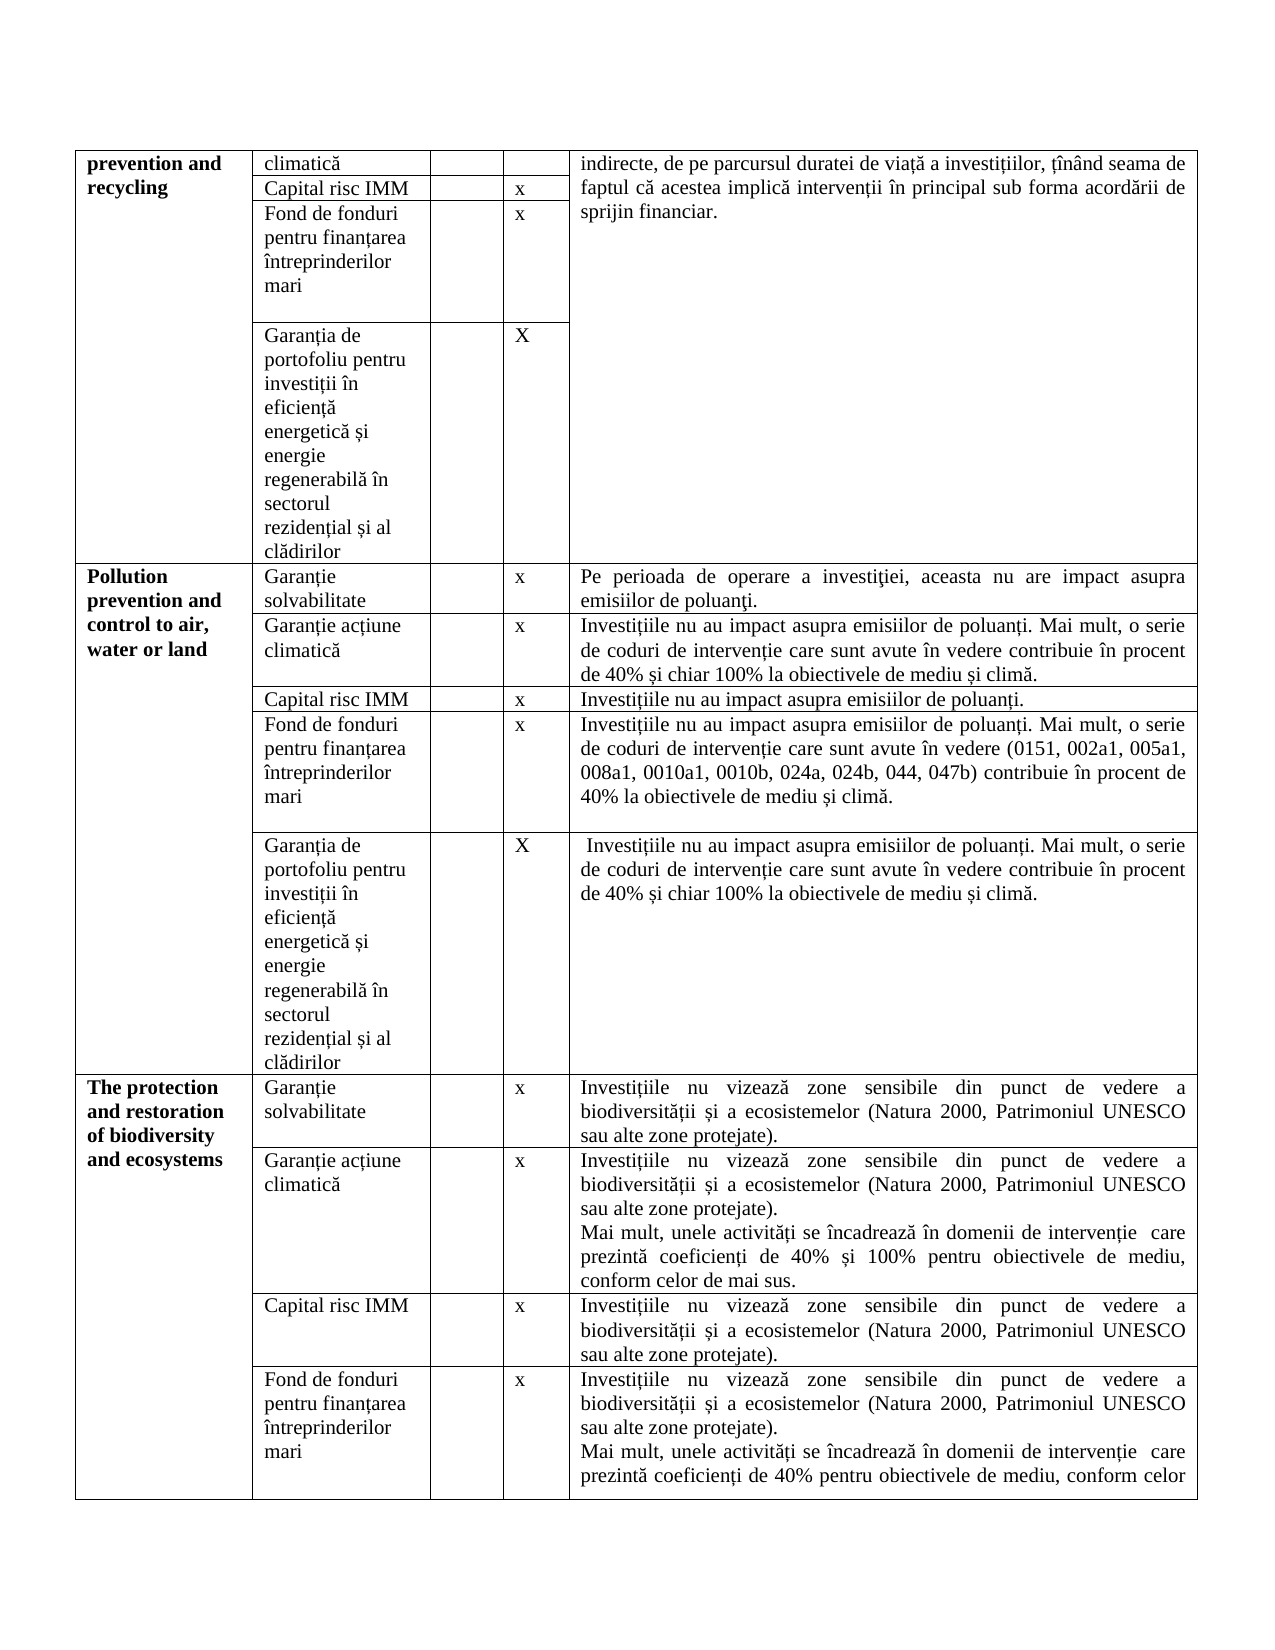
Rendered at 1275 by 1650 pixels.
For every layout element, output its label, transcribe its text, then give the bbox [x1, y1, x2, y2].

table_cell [253, 151, 430, 175]
table_cell x [504, 687, 569, 711]
table_cell Capital risc IMM [253, 1294, 430, 1366]
table_cell X [504, 833, 569, 1074]
table_cell [431, 564, 503, 612]
table_cell Fond de fonduri pentru finanțarea întreprinderilor mari [253, 201, 430, 322]
table_cell Investițiile nu au impact asupra emisiilor de poluanți. [570, 687, 1197, 711]
table_cell x [504, 151, 569, 175]
table_cell [431, 1294, 503, 1366]
table_cell [431, 614, 503, 686]
table_cell X [504, 323, 569, 563]
table_cell x [504, 176, 569, 200]
table_cell Garanția de portofoliu pentru investiții în eficiență energetică și energie regenerabilă în sectorul rezidențial și al clădirilor [253, 833, 430, 1074]
table_cell [431, 687, 503, 711]
table_cell Garanție acțiune climatică [253, 1148, 430, 1292]
table_cell Garanția de portofoliu pentru investiții în eficiență energetică și energie regenerabilă în sectorul rezidențial și al clădirilor [253, 323, 430, 563]
table_cell Garanție solvabilitate [253, 1075, 430, 1147]
table_cell x [504, 1367, 569, 1499]
table_cell [431, 1367, 503, 1499]
table_cell [431, 1148, 503, 1292]
table_cell x [504, 1075, 569, 1147]
table_cell Investițiile nu au impact asupra emisiilor de poluanți. Mai mult, o serie de coduri de intervenție care sunt avute în vedere (0151, 002a1, 005a1, 008a1, 0010a1, 0010b, 024a, 024b, 044, 047b) contribuie în procent de 40% la obiectivele de mediu și climă. [570, 712, 1197, 832]
table_cell [431, 151, 503, 175]
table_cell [570, 1367, 1197, 1499]
table_cell x [504, 1148, 569, 1292]
table_cell The protection and restoration of biodiversity and ecosystems [76, 1075, 252, 1499]
table_cell Pollution prevention and control to air, water or land [76, 564, 252, 1074]
table_cell x [504, 1294, 569, 1366]
table_cell x [504, 712, 569, 832]
table_cell x [504, 614, 569, 686]
table_cell Fond de fonduri pentru finanțarea întreprinderilor mari [253, 712, 430, 832]
table_cell Investițiile nu au impact asupra emisiilor de poluanți. Mai mult, o serie de coduri de intervenție care sunt avute în vedere contribuie în procent de 40% și chiar 100% la obiectivele de mediu și climă. [570, 614, 1197, 686]
table_cell Capital risc IMM [253, 176, 430, 200]
table_cell [431, 712, 503, 832]
table_cell Investițiile nu vizează zone sensibile din punct de vedere a biodiversității și a ecosistemelor (Natura 2000, Patrimoniul UNESCO sau alte zone protejate). [570, 1075, 1197, 1147]
table_cell Investițiile nu vizează zone sensibile din punct de vedere a biodiversității și a ecosistemelor (Natura 2000, Patrimoniul UNESCO sau alte zone protejate). [570, 1294, 1197, 1366]
table_cell [431, 176, 503, 200]
table_cell Capital risc IMM [253, 687, 430, 711]
table_cell Garanție acțiune climatică [253, 614, 430, 686]
table_cell [431, 323, 503, 563]
table_cell Garanție solvabilitate [253, 564, 430, 612]
table_cell x [504, 201, 569, 322]
table_cell [431, 201, 503, 322]
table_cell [253, 1367, 430, 1499]
table_cell [431, 1075, 503, 1147]
table_cell x [504, 564, 569, 612]
table_cell Pe perioada de operare a investiţiei, aceasta nu are impact asupra emisiilor de poluanţi. [570, 564, 1197, 612]
table_cell Investițiile nu au impact asupra emisiilor de poluanți. Mai mult, o serie de coduri de intervenție care sunt avute în vedere contribuie în procent de 40% și chiar 100% la obiectivele de mediu și climă. [570, 833, 1197, 1074]
table_cell [431, 833, 503, 1074]
